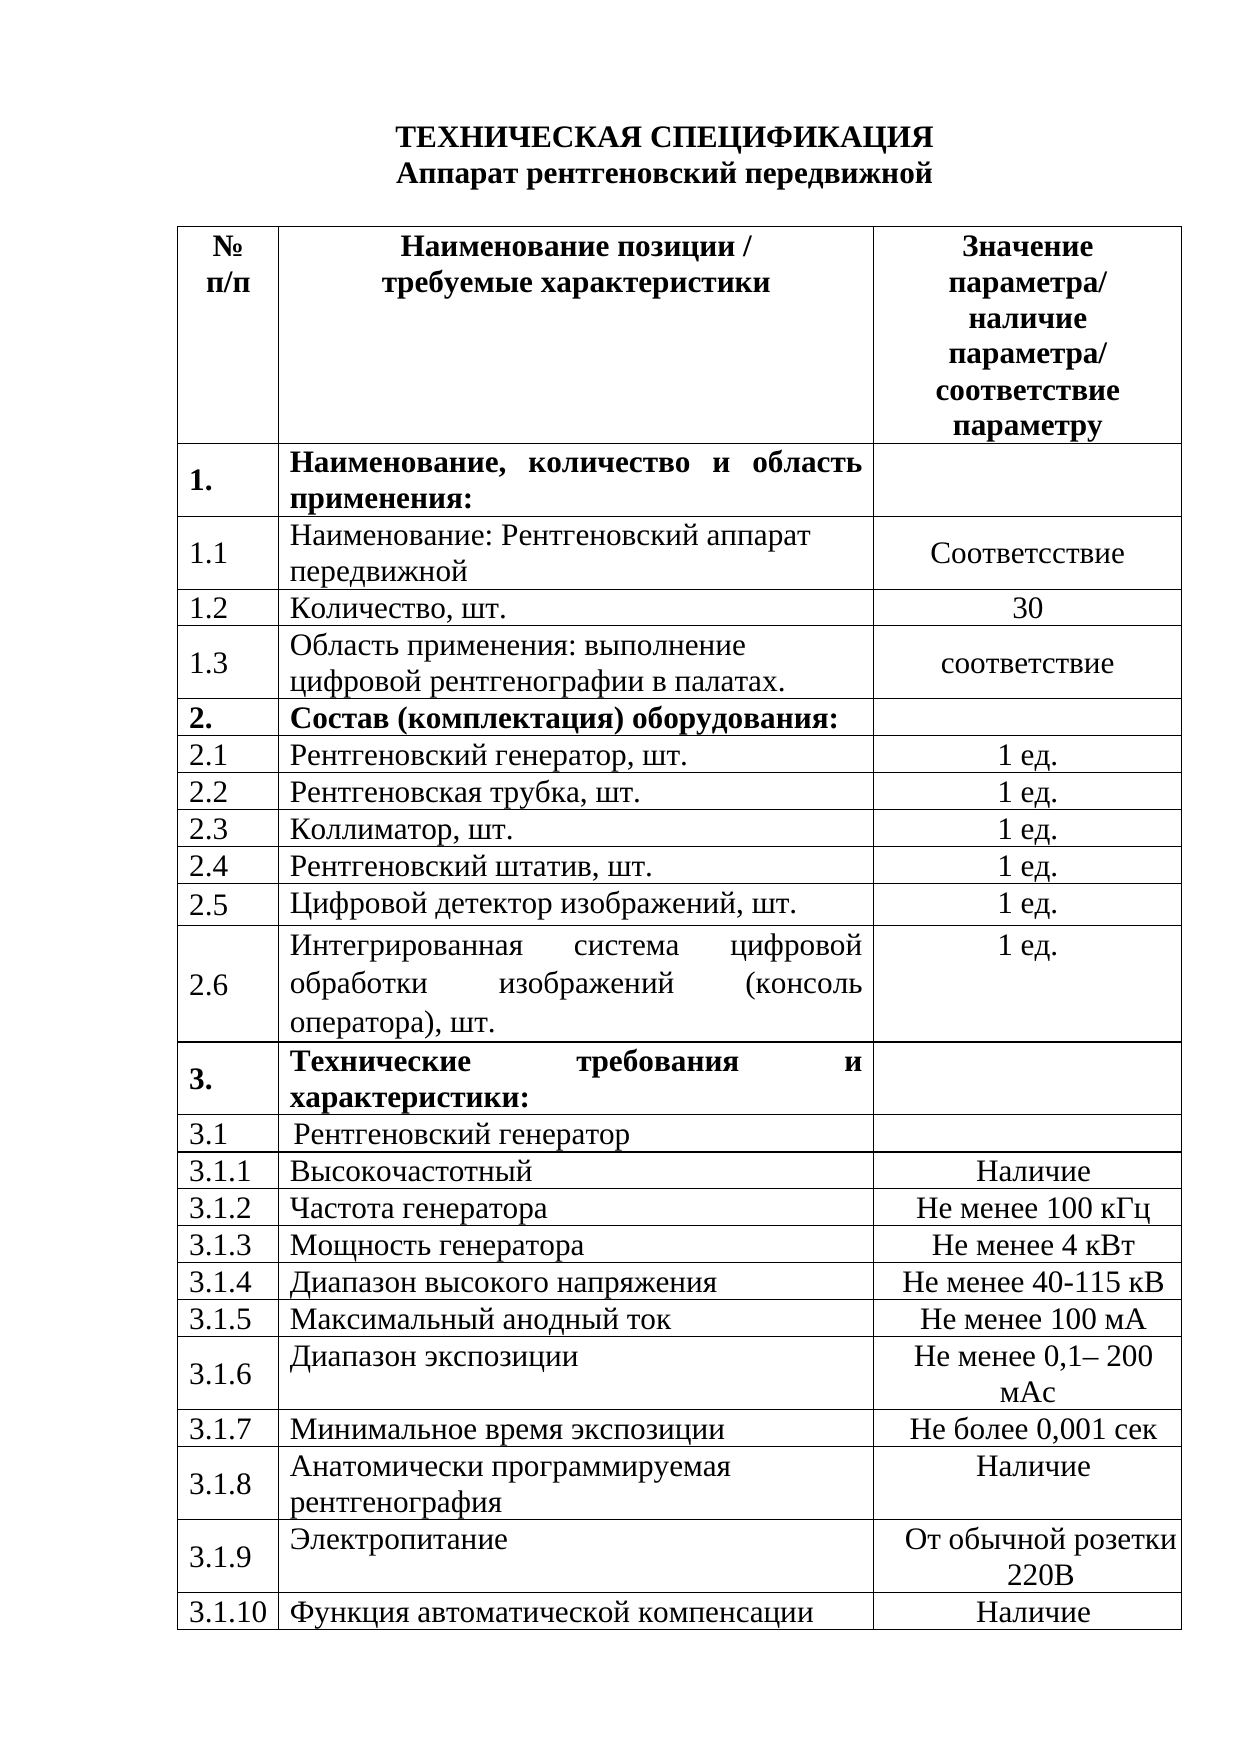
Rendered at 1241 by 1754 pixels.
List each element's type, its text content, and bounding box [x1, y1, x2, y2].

table_cell Не менее 4 кВт [874, 1226, 1181, 1262]
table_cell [279, 1593, 873, 1629]
table_cell Интегрированная система цифровой обработки изображений (консоль оператора), шт. [279, 926, 873, 1041]
table_cell Не менее 40-115 кВ [874, 1263, 1181, 1299]
table_cell Не менее 0,1– 200 мАс [874, 1337, 1181, 1409]
table_cell 3.1.9 [178, 1520, 278, 1592]
table_cell 30 [874, 590, 1181, 625]
table_cell Не менее 100 кГц [874, 1189, 1181, 1225]
table_cell 1.1 [178, 517, 278, 588]
table_cell 3.1.8 [178, 1447, 278, 1519]
table_cell Анатомически программируемая рентгенография [279, 1447, 873, 1519]
table_cell Не более 0,001 сек [874, 1410, 1181, 1446]
table_cell Рентгеновская трубка, шт. [279, 773, 873, 809]
table_cell Диапазон экспозиции [279, 1337, 873, 1409]
table_cell 3.1.6 [178, 1337, 278, 1409]
table_cell Наличие [874, 1447, 1181, 1519]
table_cell 1 ед. [874, 773, 1181, 809]
text Аппарат рентгеновский передвижной [177, 154, 1152, 190]
table_cell 1 ед. [874, 810, 1181, 846]
table_cell Состав (комплектация) оборудования: [279, 699, 873, 735]
table_cell 3.1.1 [178, 1153, 278, 1188]
table_cell соответствие [874, 626, 1181, 698]
table_cell 1 ед. [874, 847, 1181, 883]
table_cell Наименование, количество и область применения: [279, 444, 873, 516]
table_cell Коллиматор, шт. [279, 810, 873, 846]
table_cell Высокочастотный [279, 1153, 873, 1188]
table_cell 1.2 [178, 590, 278, 625]
table_cell 1 ед. [874, 884, 1181, 925]
table_cell Не менее 100 мА [874, 1300, 1181, 1336]
table_cell Наличие [874, 1153, 1181, 1188]
table_cell Диапазон высокого напряжения [279, 1263, 873, 1299]
table_cell 3. [178, 1043, 278, 1114]
table_cell 2. [178, 699, 278, 735]
table_cell 2.6 [178, 926, 278, 1041]
table_cell 3.1.5 [178, 1300, 278, 1336]
table_cell 2.1 [178, 736, 278, 772]
table_cell 1.3 [178, 626, 278, 698]
table_cell Наименование: Рентгеновский аппарат передвижной [279, 517, 873, 588]
table_cell 1 ед. [874, 926, 1181, 1041]
table_cell 3.1.10 [178, 1593, 278, 1629]
table_cell Рентгеновский генератор [279, 1115, 873, 1151]
table_cell Максимальный анодный ток [279, 1300, 873, 1336]
table_cell Соответсствие [874, 517, 1181, 588]
table_cell [874, 1115, 1181, 1151]
table_cell Рентгеновский генератор, шт. [279, 736, 873, 772]
table_cell Наличие [874, 1593, 1181, 1629]
table_cell 1. [178, 444, 278, 516]
table_cell 2.4 [178, 847, 278, 883]
table_cell 3.1.7 [178, 1410, 278, 1446]
table_cell 1 ед. [874, 736, 1181, 772]
table_cell 2.2 [178, 773, 278, 809]
table_cell Область применения: выполнение цифровой рентгенографии в палатах. [279, 626, 873, 698]
table_cell Частота генератора [279, 1189, 873, 1225]
table_cell [874, 444, 1181, 516]
table_cell 3.1.2 [178, 1189, 278, 1225]
text ТЕХНИЧЕСКАЯ СПЕЦИФИКАЦИЯ [177, 118, 1152, 154]
table_cell Количество, шт. [279, 590, 873, 625]
table_cell От обычной розетки 220В [874, 1520, 1181, 1592]
table_cell 3.1 [178, 1115, 278, 1151]
table_cell Электропитание [279, 1520, 873, 1592]
table_cell 2.3 [178, 810, 278, 846]
table_cell 3.1.3 [178, 1226, 278, 1262]
table_header Наименование позиции / требуемые характеристики [279, 227, 873, 443]
table_cell [874, 1043, 1181, 1114]
table_cell Рентгеновский штатив, шт. [279, 847, 873, 883]
table_cell Мощность генератора [279, 1226, 873, 1262]
table_cell 2.5 [178, 884, 278, 925]
table_cell Технические требования и характеристики: [279, 1043, 873, 1114]
table_cell 3.1.4 [178, 1263, 278, 1299]
table_cell Цифровой детектор изображений, шт. [279, 884, 873, 925]
table_cell [874, 699, 1181, 735]
table_cell Минимальное время экспозиции [279, 1410, 873, 1446]
table_header Значение параметра/ наличие параметра/ соответствие параметру [874, 227, 1181, 443]
table_header № п/п [178, 227, 278, 443]
